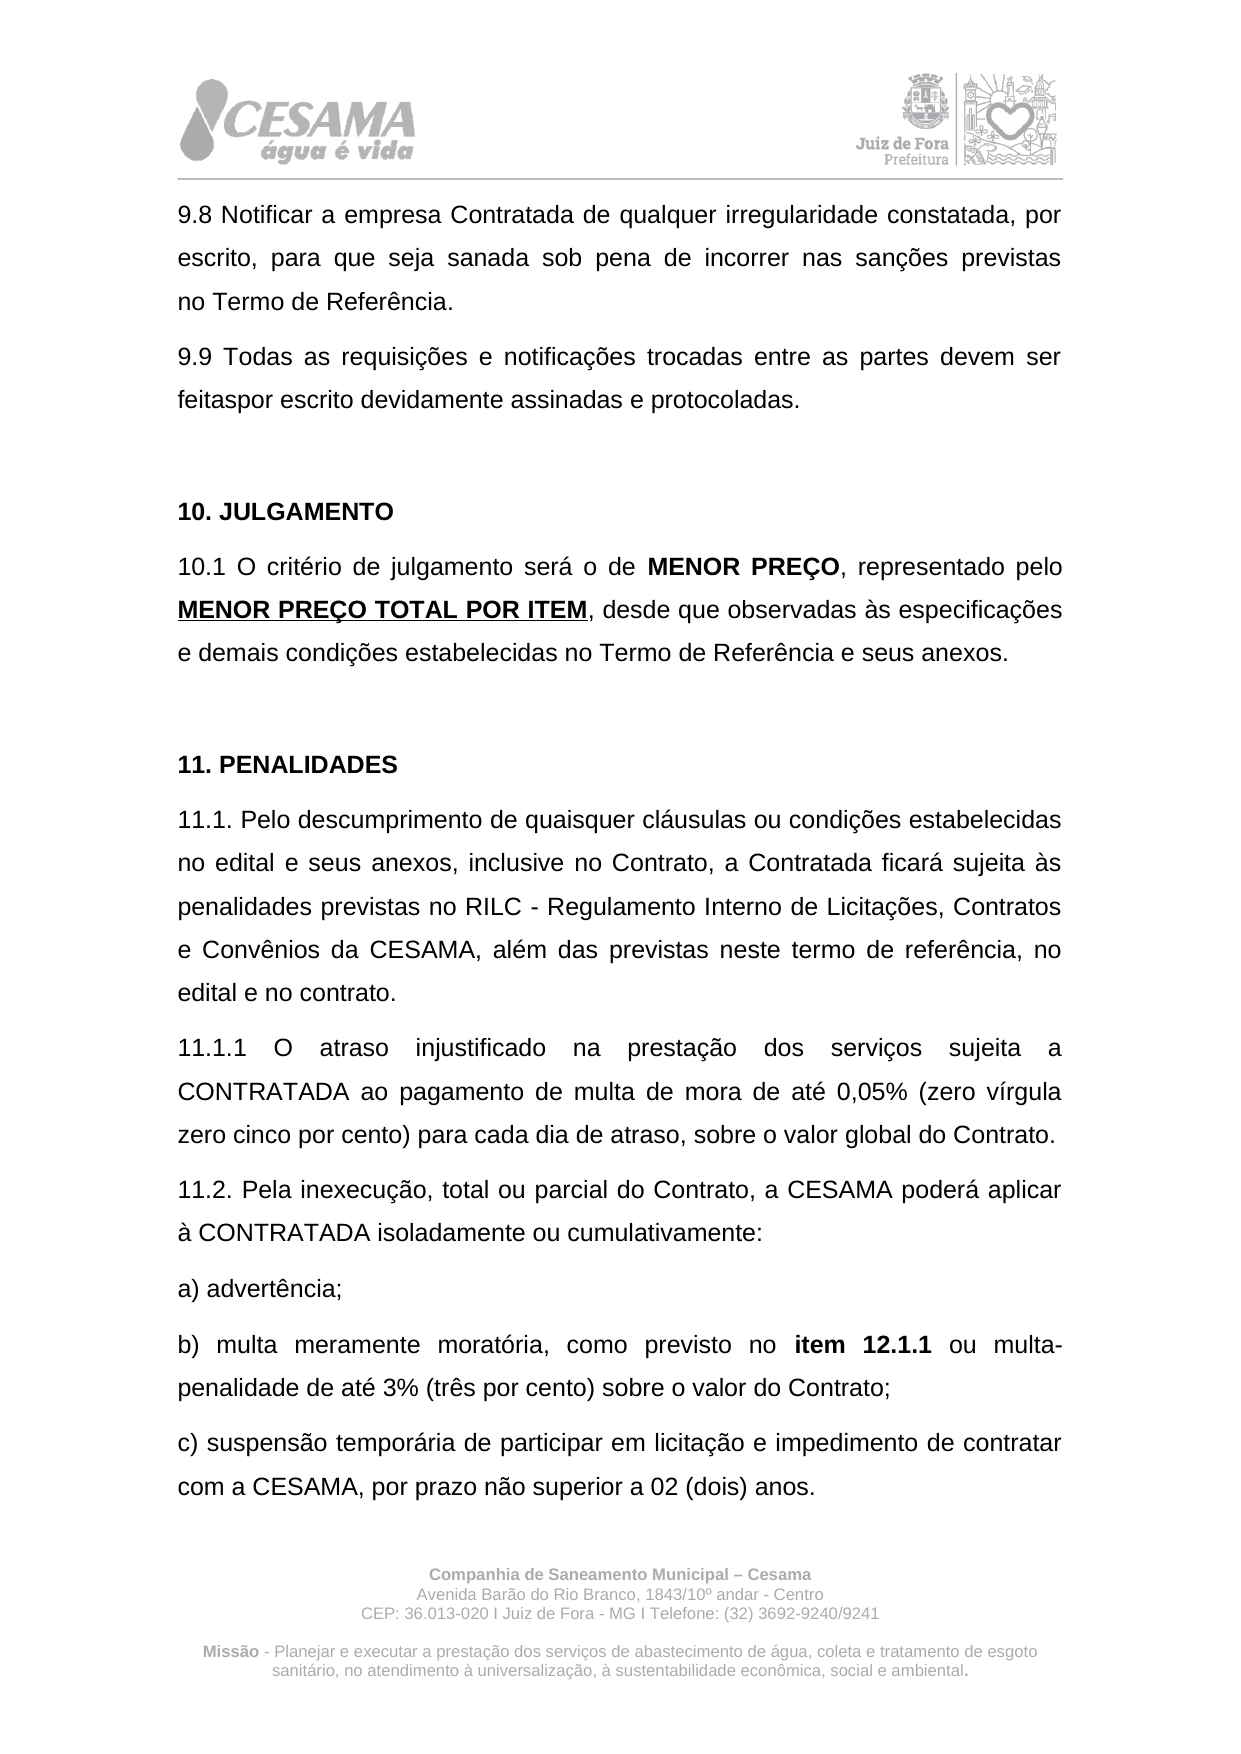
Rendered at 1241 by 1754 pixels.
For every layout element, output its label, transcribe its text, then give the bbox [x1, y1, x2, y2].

text 9.9 Todas as requisições e notificações trocadas entre as partes devem ser feitaspor escrito devidamente assinadas e protocoladas. [177, 342, 1063, 414]
text 11.1. Pelo descumprimento de quaisquer cláusulas ou condições estabelecidas no edital e seus anexos, inclusive no Contrato, a Contratada ficará sujeita às penalidades previstas no RILC - Regulamento Interno de Licitações, Contratos e Convênios da CESAMA, além das previstas neste termo de referência, no edital e no contrato. [177, 805, 1063, 1007]
picture [177, 73, 1064, 180]
text 10. JULGAMENTO [177, 497, 1063, 525]
text 11. PENALIDADES [177, 750, 1063, 778]
text c) suspensão temporária de participar em licitação e impedimento de contratar com a CESAMA, por prazo não superior a 02 (dois) anos. [177, 1428, 1063, 1500]
text 11.1.1 O atraso injustificado na prestação dos serviços sujeita a CONTRATADA ao pagamento de multa de mora de até 0,05% (zero vírgula zero cinco por cento) para cada dia de atraso, sobre o valor global do Contrato. [177, 1033, 1063, 1148]
text 10.1 O critério de julgamento será o de MENOR PREÇO, representado pelo MENOR PREÇO TOTAL POR ITEM, desde que observadas às especificações e demais condições estabelecidas no Termo de Referência e seus anexos. [177, 552, 1063, 667]
text b) multa meramente moratória, como previsto no item 12.1.1 ou multa-penalidade de até 3% (três por cento) sobre o valor do Contrato; [177, 1330, 1063, 1402]
text a) advertência; [177, 1274, 1063, 1303]
text 9.8 Notificar a empresa Contratada de qualquer irregularidade constatada, por escrito, para que seja sanada sob pena de incorrer nas sanções previstas no Termo de Referência. [177, 200, 1063, 315]
text 11.2. Pela inexecução, total ou parcial do Contrato, a CESAMA poderá aplicar à CONTRATADA isoladamente ou cumulativamente: [177, 1175, 1063, 1247]
